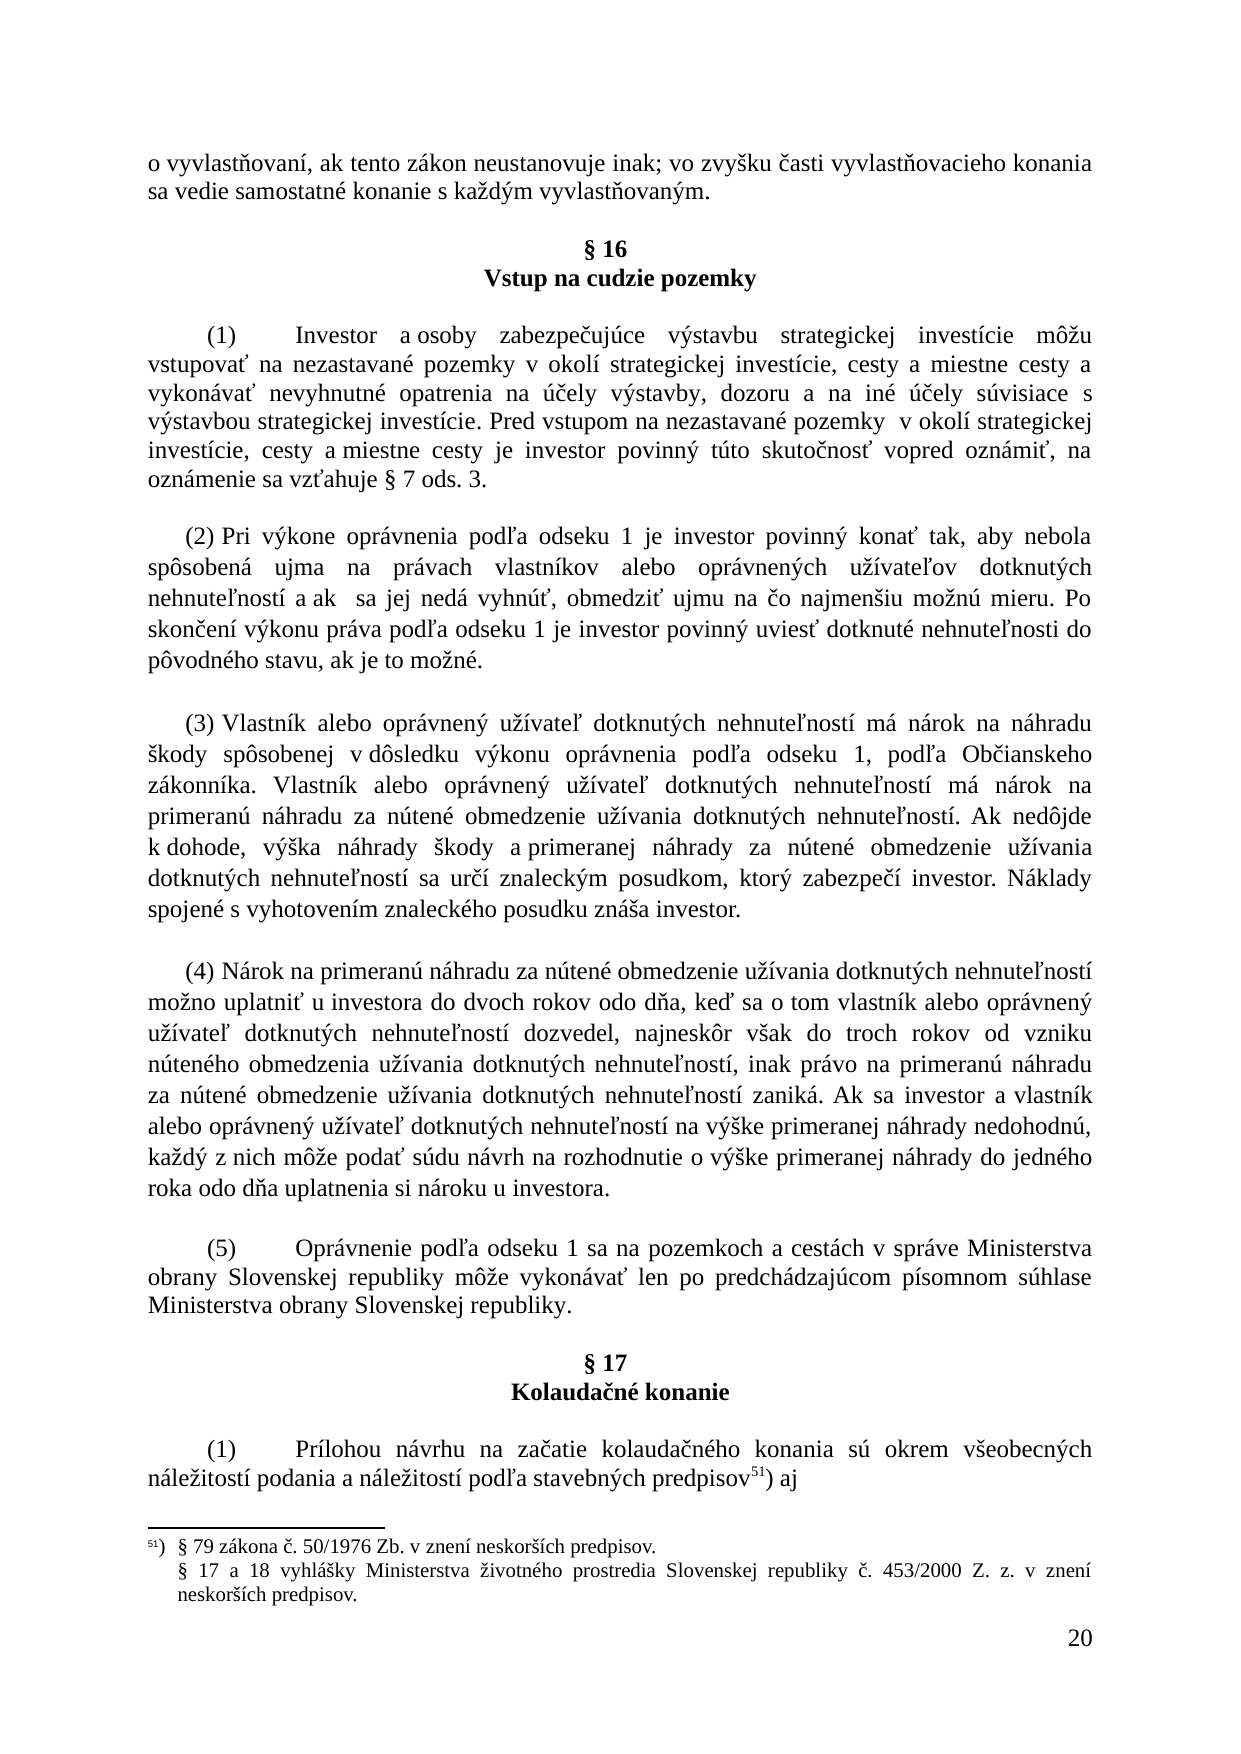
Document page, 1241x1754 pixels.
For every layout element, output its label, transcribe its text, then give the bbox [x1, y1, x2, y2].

list Investor a osoby zabezpečujúce výstavbu strategickej investície môžu vstupovať na nezastavané pozemky v okolí strategickej investície, cesty a miestne cesty a vykonávať nevyhnutné opatrenia na účely výstavby, dozoru a na iné účely súvisiace s výstavbou strategickej investície. Pred vstupom na nezastavané pozemky v okolí strategickej investície, cesty a miestne cesty je investor povinný túto skutočnosť vopred oznámiť, na oznámenie sa vzťahuje § 7 ods. 3. [148, 320, 1093, 493]
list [148, 148, 1093, 205]
list Pri výkone oprávnenia podľa odseku 1 je investor povinný konať tak, aby nebola spôsobená ujma na právach vlastníkov alebo oprávnených užívateľov dotknutých nehnuteľností a ak sa jej nedá vyhnúť, obmedziť ujmu na čo najmenšiu možnú mieru. Po skončení výkonu práva podľa odseku 1 je investor povinný uviesť dotknuté nehnuteľnosti do pôvodného stavu, ak je to možné. [148, 521, 1093, 674]
list Prílohou návrhu na začatie kolaudačného konania sú okrem všeobecných náležitostí podania a náležitostí podľa stavebných predpisov) aj [148, 1434, 1093, 1492]
text Vstup na cudzie pozemky [148, 263, 1093, 291]
text Kolaudačné konanie [148, 1377, 1093, 1406]
list Vlastník alebo oprávnený užívateľ dotknutých nehnuteľností má nárok na náhradu škody spôsobenej v dôsledku výkonu oprávnenia podľa odseku 1, podľa Občianskeho zákonníka. Vlastník alebo oprávnený užívateľ dotknutých nehnuteľností má nárok na primeranú náhradu za nútené obmedzenie užívania dotknutých nehnuteľností. Ak nedôjde k dohode, výška náhrady škody a primeranej náhrady za nútené obmedzenie užívania dotknutých nehnuteľností sa určí znaleckým posudkom, ktorý zabezpečí investor. Náklady spojené s vyhotovením znaleckého posudku znáša investor. [148, 708, 1093, 923]
list Oprávnenie podľa odseku 1 sa na pozemkoch a cestách v správe Ministerstva obrany Slovenskej republiky môže vykonávať len po predchádzajúcom písomnom súhlase Ministerstva obrany Slovenskej republiky. [148, 1233, 1093, 1319]
list Nárok na primeranú náhradu za nútené obmedzenie užívania dotknutých nehnuteľností možno uplatniť u investora do dvoch rokov odo dňa, keď sa o tom vlastník alebo oprávnený užívateľ dotknutých nehnuteľností dozvedel, najneskôr však do troch rokov od vzniku núteného obmedzenia užívania dotknutých nehnuteľností, inak právo na primeranú náhradu za nútené obmedzenie užívania dotknutých nehnuteľností zaniká. Ak sa investor a vlastník alebo oprávnený užívateľ dotknutých nehnuteľností na výške primeranej náhrady nedohodnú, každý z nich môže podať súdu návrh na rozhodnutie o výške primeranej náhrady do jedného roka odo dňa uplatnenia si nároku u investora. [148, 956, 1093, 1202]
